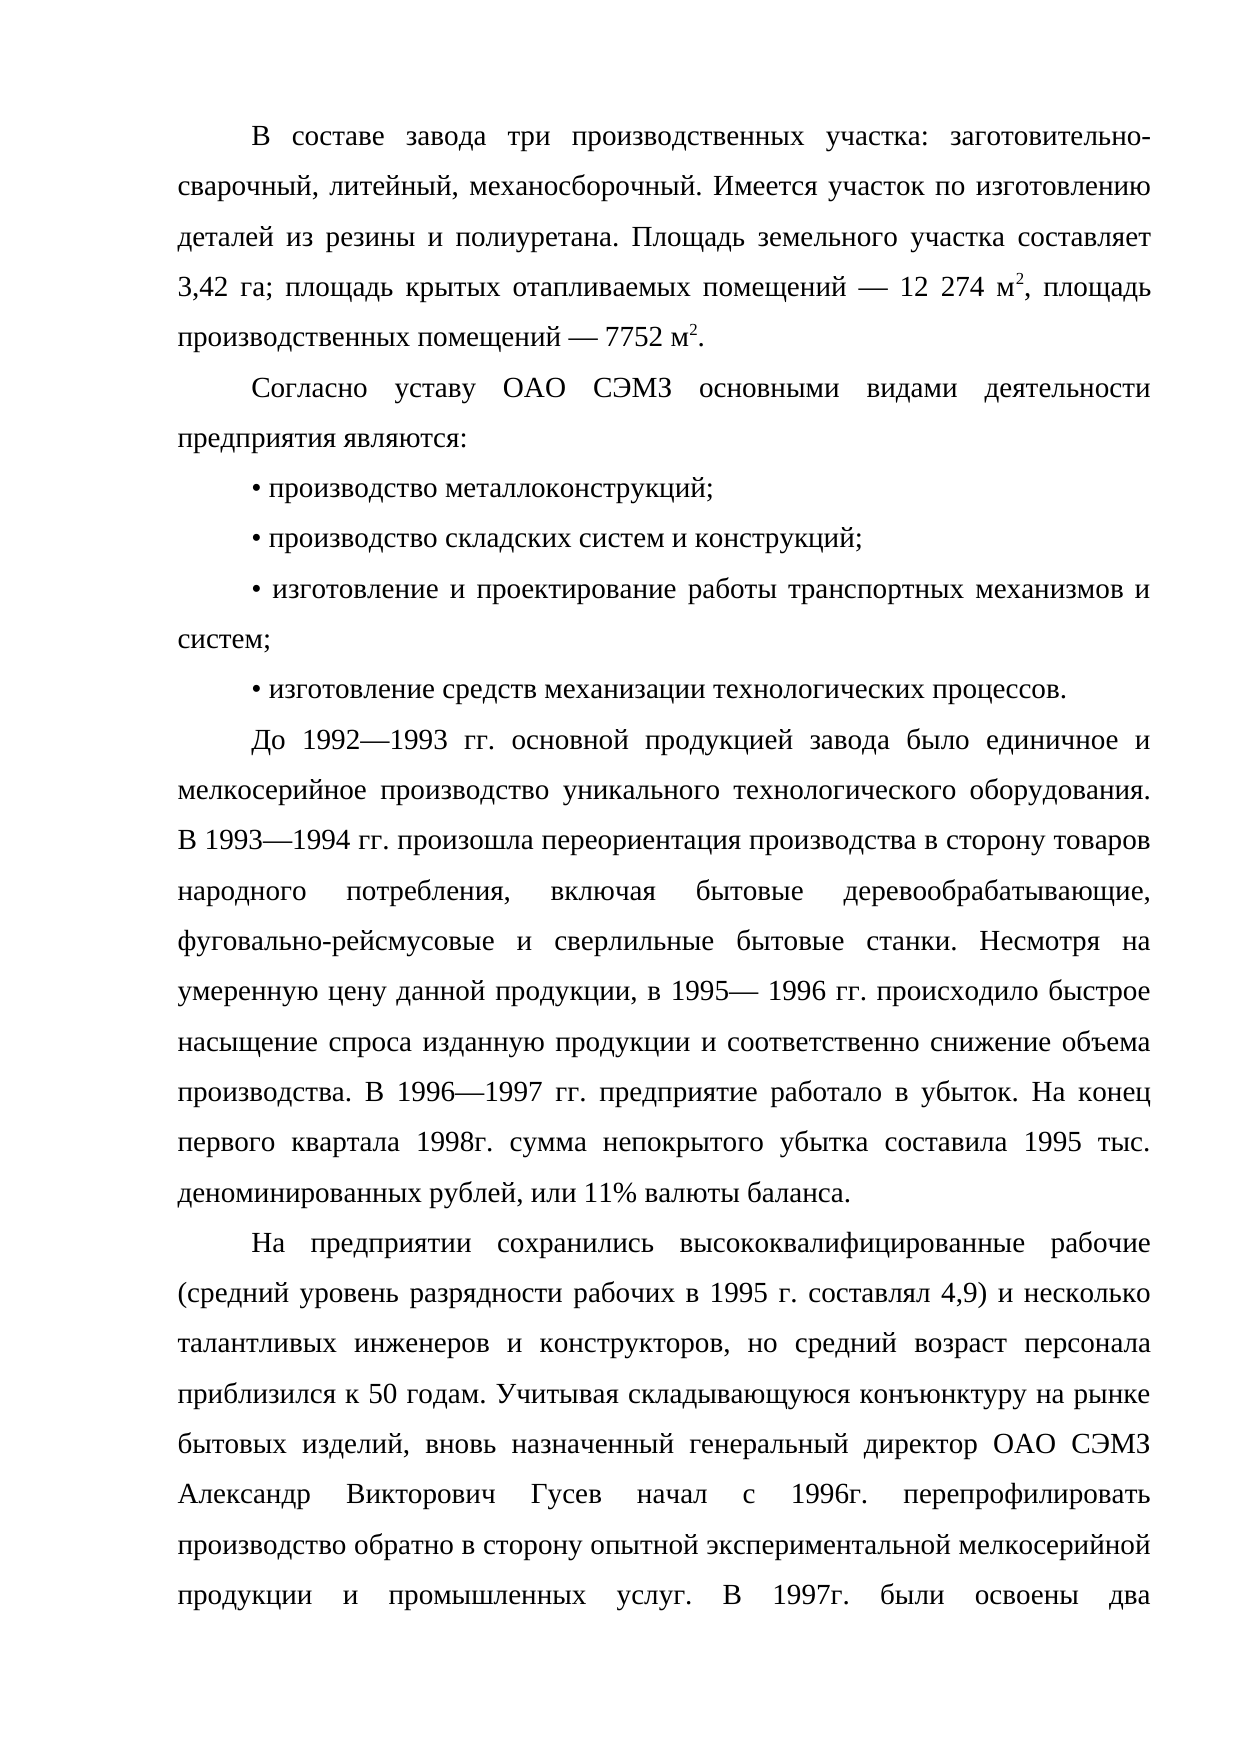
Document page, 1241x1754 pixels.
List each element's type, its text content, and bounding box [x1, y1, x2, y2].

text До 1992—1993 гг. основной продукцией завода было единичное и мелкосерийное производство уникального технологического оборудования. В 1993—1994 гг. произошла переориентация производства в сторону товаров народного потребления, включая бытовые деревообрабатывающие, фуговально-рейсмусовые и сверлильные бытовые станки. Несмотря на умеренную цену данной продукции, в 1995— 1996 гг. происходило быстрое насыщение спроса изданную продукции и соответственно снижение объема производства. В 1996—1997 гг. предприятие работало в убыток. На конец первого квартала 1998г. сумма непокрытого убытка составила 1995 тыс. деноминированных рублей, или 11% валюты баланса. [177, 722, 1152, 1208]
text • производство складских систем и конструкций; [177, 521, 1152, 554]
text В составе завода три производственных участка: заготовительно-сварочный, литейный, механосборочный. Имеется участок по изготовлению деталей из резины и полиуретана. Площадь земельного участка составляет ; площадь крытых отапливаемых помещений — , площадь производственных помещений — . [177, 118, 1152, 353]
text • изготовление средств механизации технологических процессов. [177, 672, 1152, 705]
text • изготовление и проектирование работы транспортных механизмов и систем; [177, 571, 1152, 655]
text • производство металлоконструкций; [177, 470, 1152, 504]
text Согласно уставу ОАО СЭМЗ основными видами деятельности предприятия являются: [177, 370, 1152, 453]
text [177, 1225, 1152, 1611]
